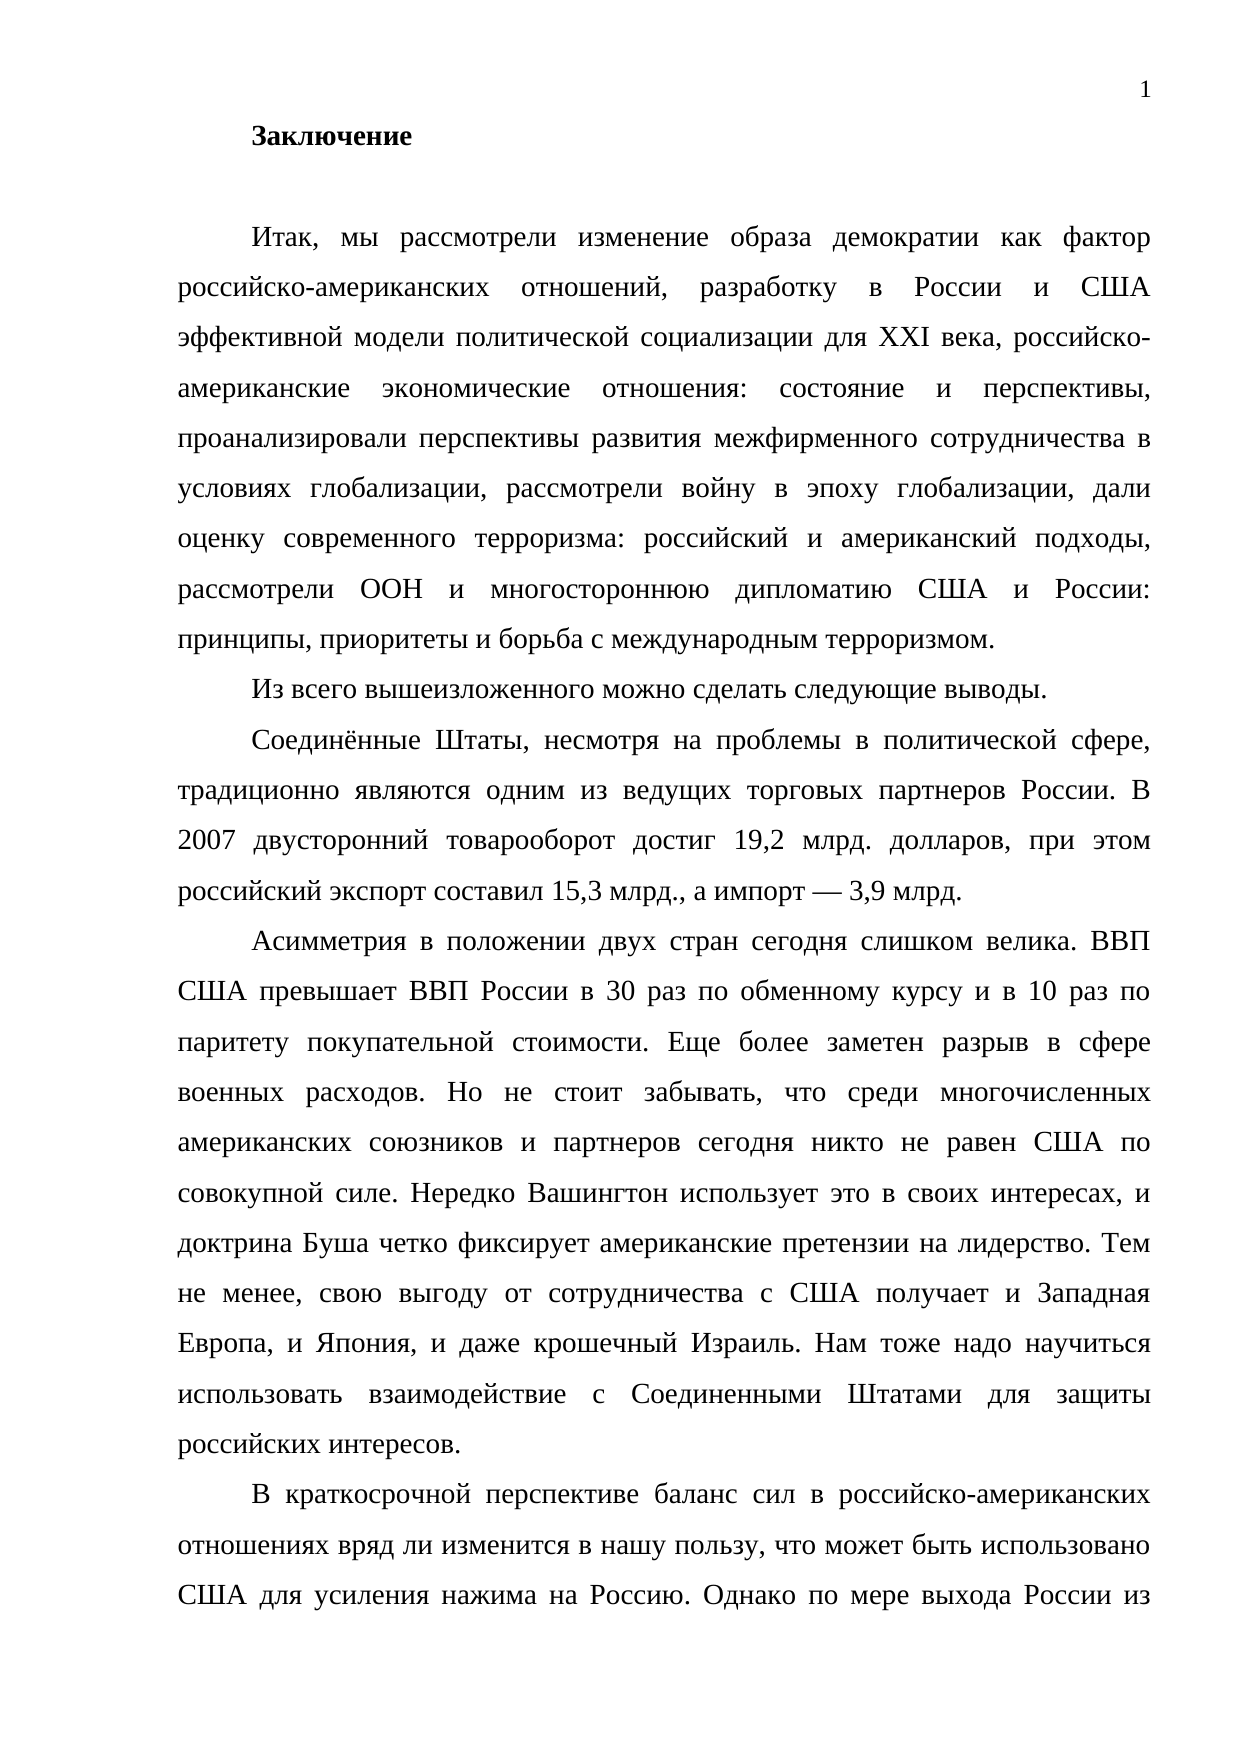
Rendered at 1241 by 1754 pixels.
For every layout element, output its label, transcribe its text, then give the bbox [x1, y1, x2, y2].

text Соединённые Штаты, несмотря на проблемы в политической сфере, традиционно являются одним из ведущих торговых партнеров России. В 2007 двусторонний товарооборот достиг 19,2 млрд. долларов, при этом российский экспорт составил 15,3 млрд., а импорт — 3,9 млрд. [177, 722, 1152, 906]
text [177, 1477, 1152, 1611]
text Асимметрия в положении двух стран сегодня слишком велика. ВВП США превышает ВВП России в 30 раз по обменному курсу и в 10 раз по паритету покупательной стоимости. Еще более заметен разрыв в сфере военных расходов. Но не стоит забывать, что среди многочисленных американских союзников и партнеров сегодня никто не равен США по совокупной силе. Нередко Вашингтон использует это в своих интересах, и доктрина Буша четко фиксирует американские претензии на лидерство. Тем не менее, свою выгоду от сотрудничества с США получает и Западная Европа, и Япония, и даже крошечный Израиль. Нам тоже надо научиться использовать взаимодействие с Соединенными Штатами для защиты российских интересов. [177, 923, 1152, 1460]
text Из всего вышеизложенного можно сделать следующие выводы. [177, 672, 1152, 705]
text Итак, мы рассмотрели изменение образа демократии как фактор российско-американских отношений, разработку в России и США эффективной модели политической социализации для XXI века, российско-американские экономические отношения: состояние и перспективы, проанализировали перспективы развития межфирменного сотрудничества в условиях глобализации, рассмотрели войну в эпоху глобализации, дали оценку современного терроризма: российский и американский подходы, рассмотрели ООН и многостороннюю дипломатию США и России: принципы, приоритеты и борьба с международным терроризмом. [177, 219, 1152, 655]
text Заключение [177, 118, 1152, 152]
